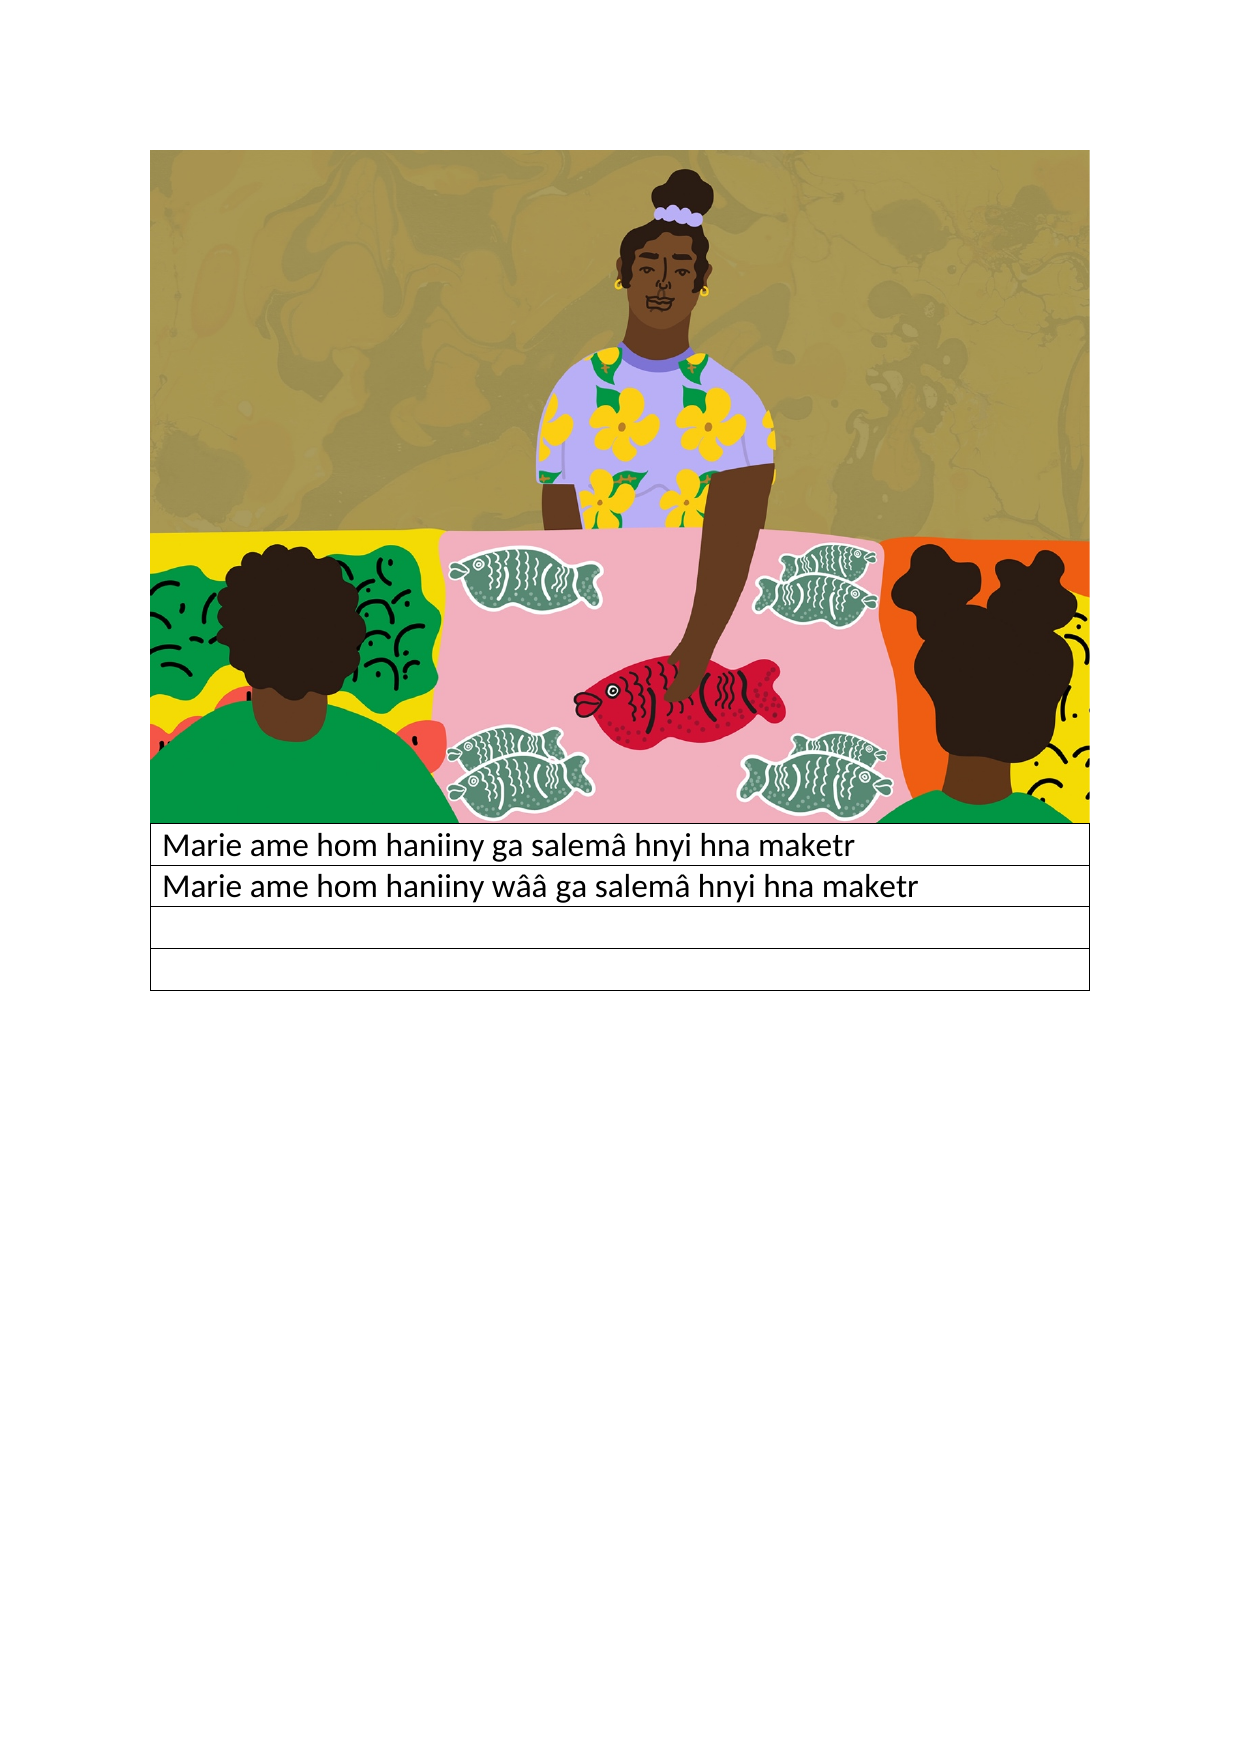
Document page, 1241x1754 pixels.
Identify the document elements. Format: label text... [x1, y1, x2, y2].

table_cell [151, 949, 1089, 990]
table_header Marie ame hom haniiny ga salemâ hnyi hna maketr [151, 824, 1089, 864]
table_cell [151, 907, 1089, 948]
picture [150, 150, 1090, 823]
table_cell Marie ame hom haniiny wââ ga salemâ hnyi hna maketr [151, 866, 1089, 906]
